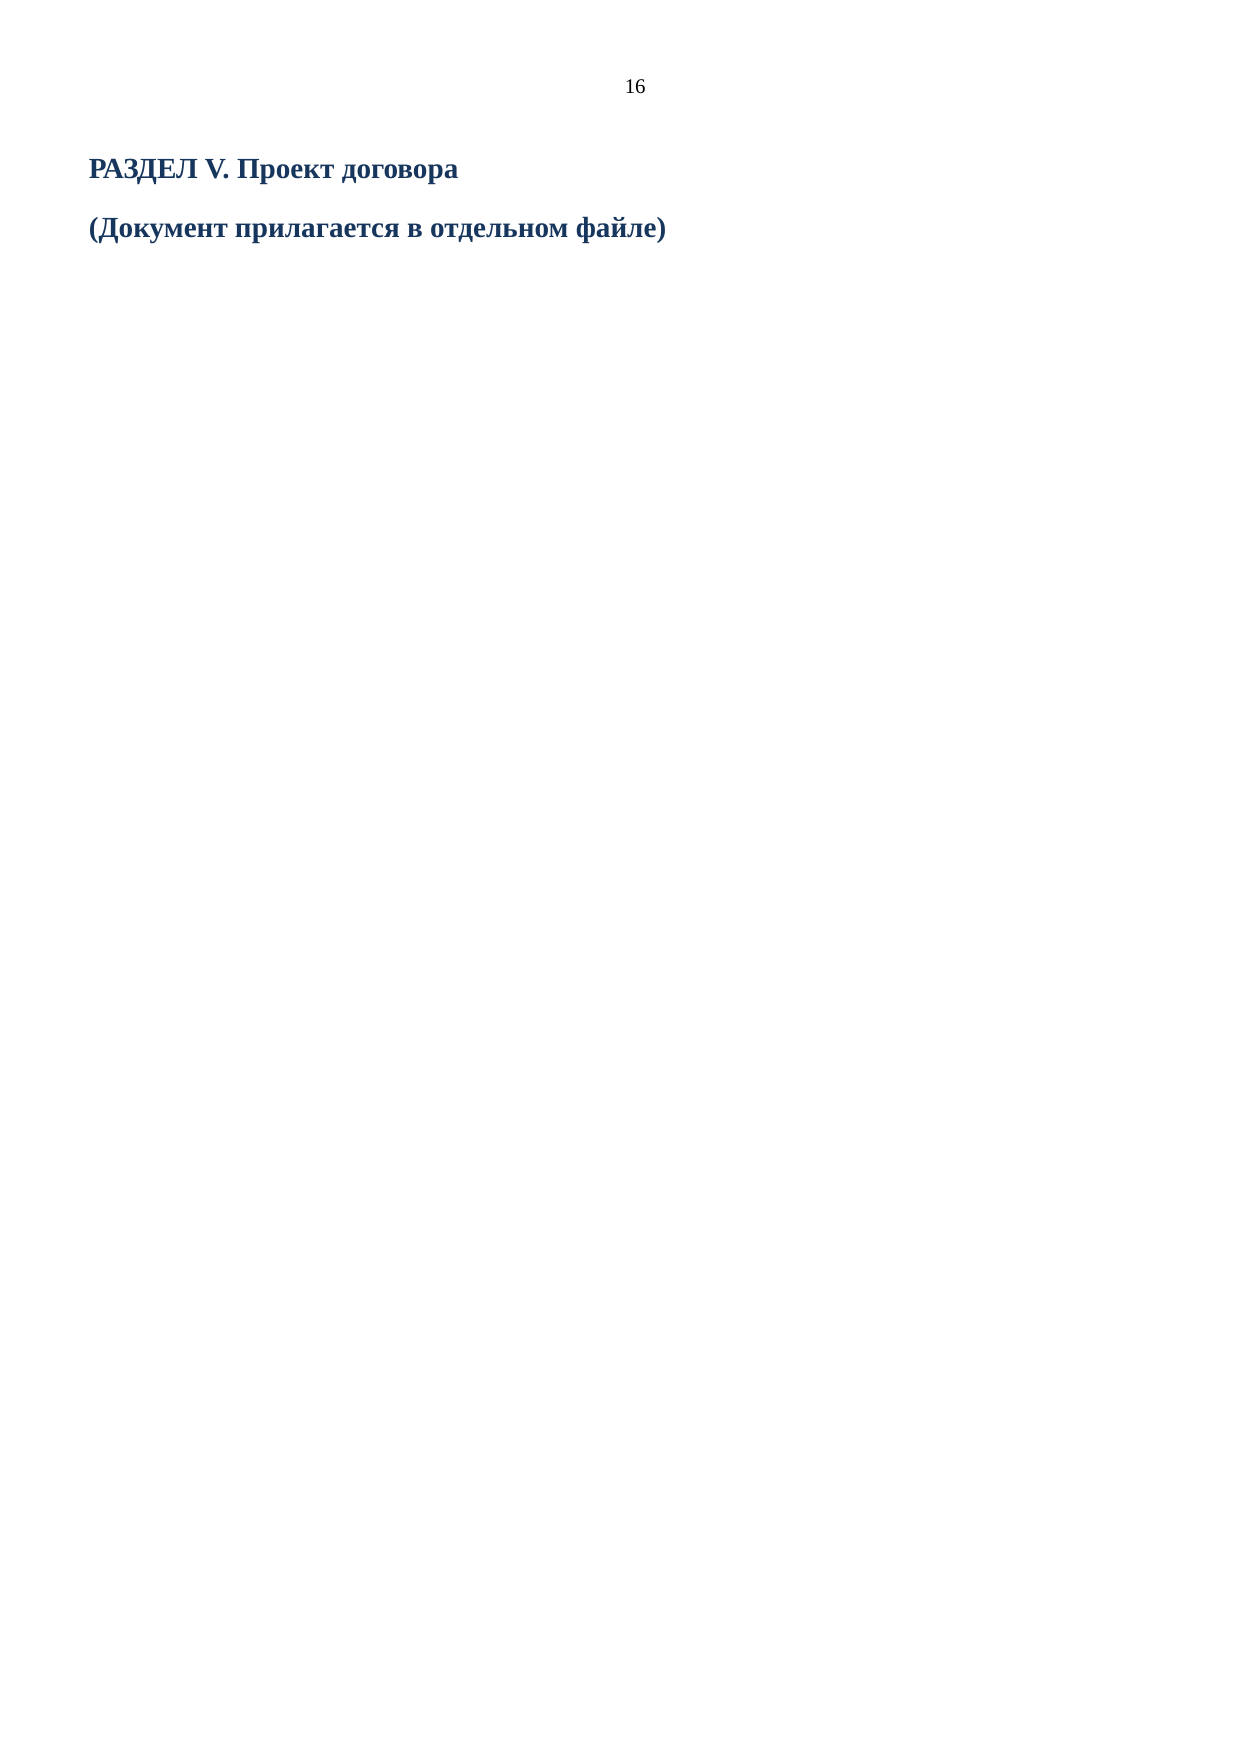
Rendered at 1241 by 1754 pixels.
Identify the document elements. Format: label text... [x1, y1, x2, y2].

subtitle (Документ прилагается в отдельном файле) [89, 210, 1181, 244]
subtitle РАЗДЕЛ V. Проект договора [89, 152, 1181, 185]
